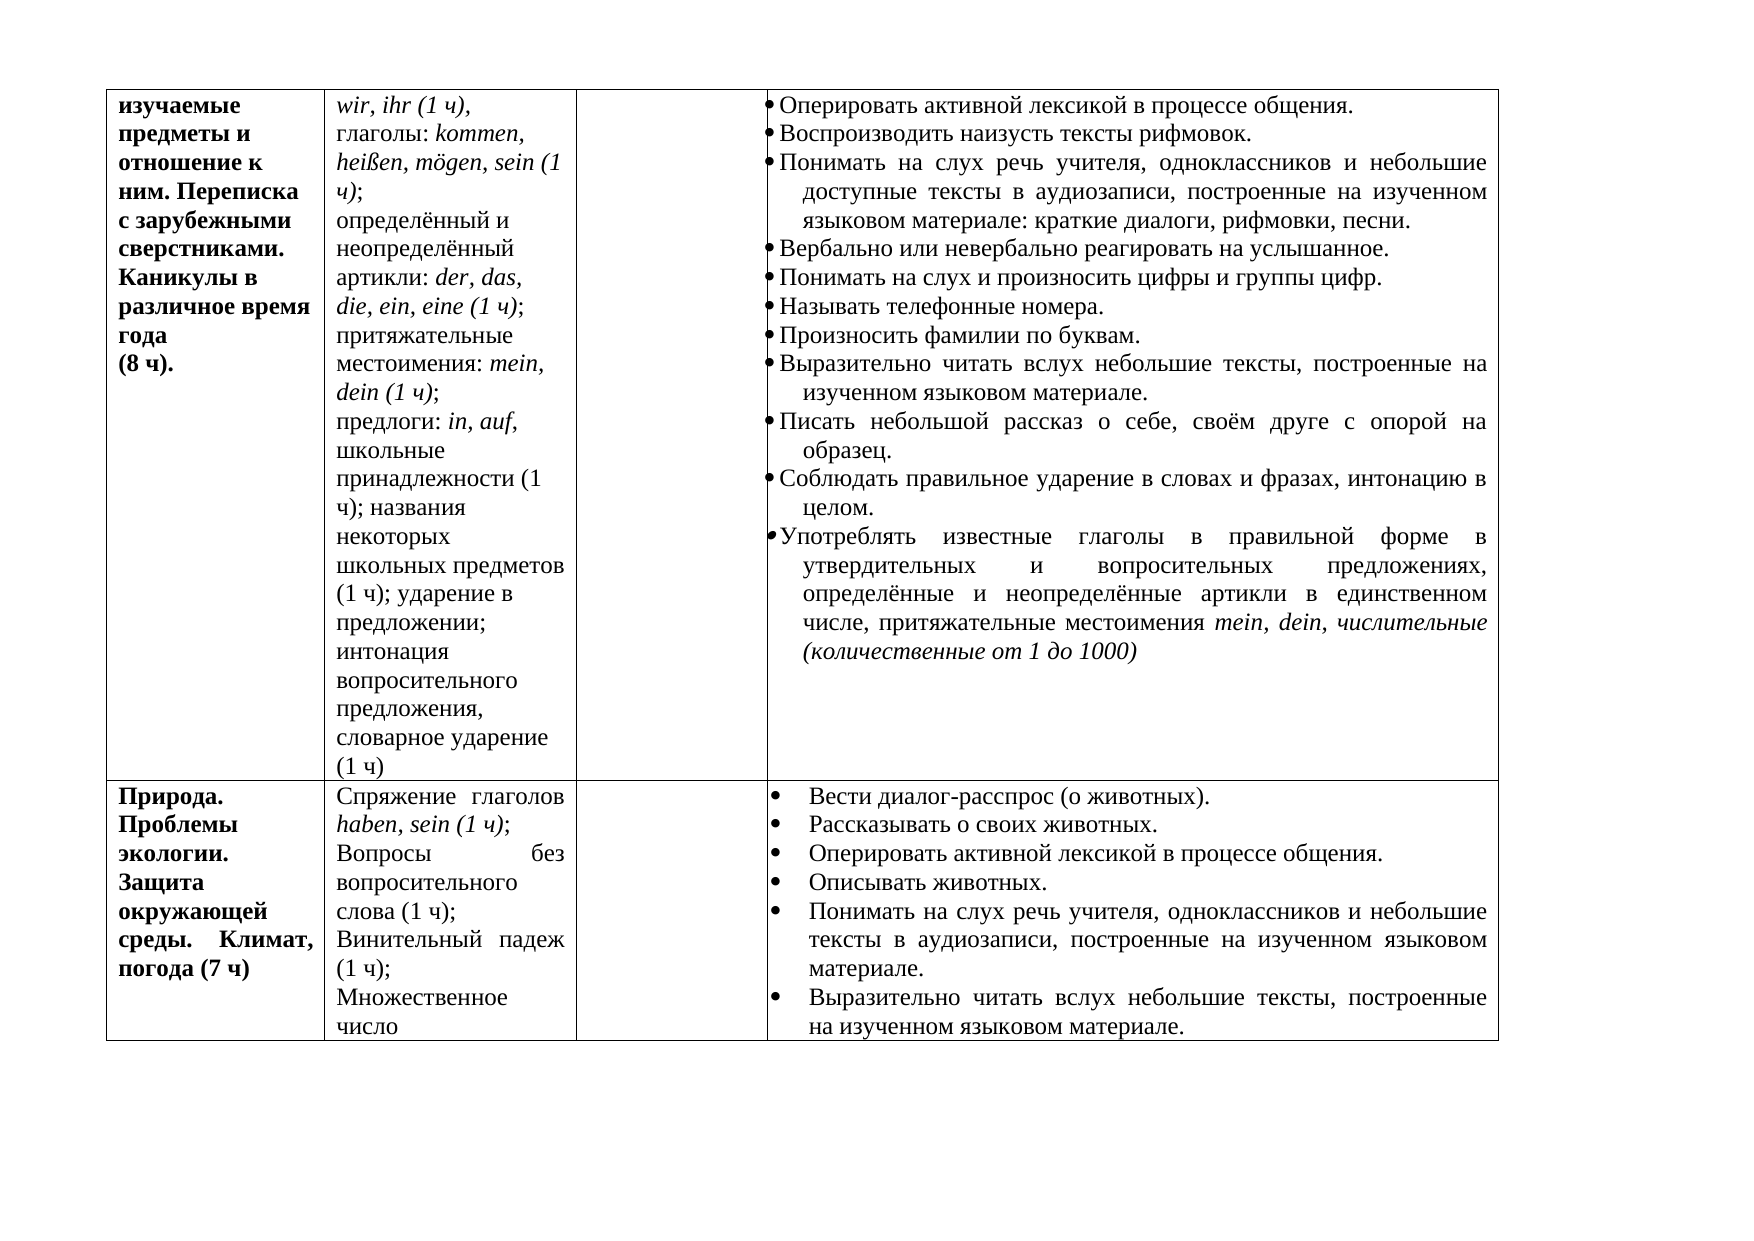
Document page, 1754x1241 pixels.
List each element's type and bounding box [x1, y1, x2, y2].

table_cell [768, 90, 1498, 780]
table_cell [107, 90, 324, 780]
table_cell [768, 781, 1498, 1039]
table_cell [577, 781, 767, 1039]
table_cell [577, 90, 767, 780]
table_cell [325, 90, 576, 780]
table_cell [107, 781, 324, 1039]
table_cell [325, 781, 576, 1039]
